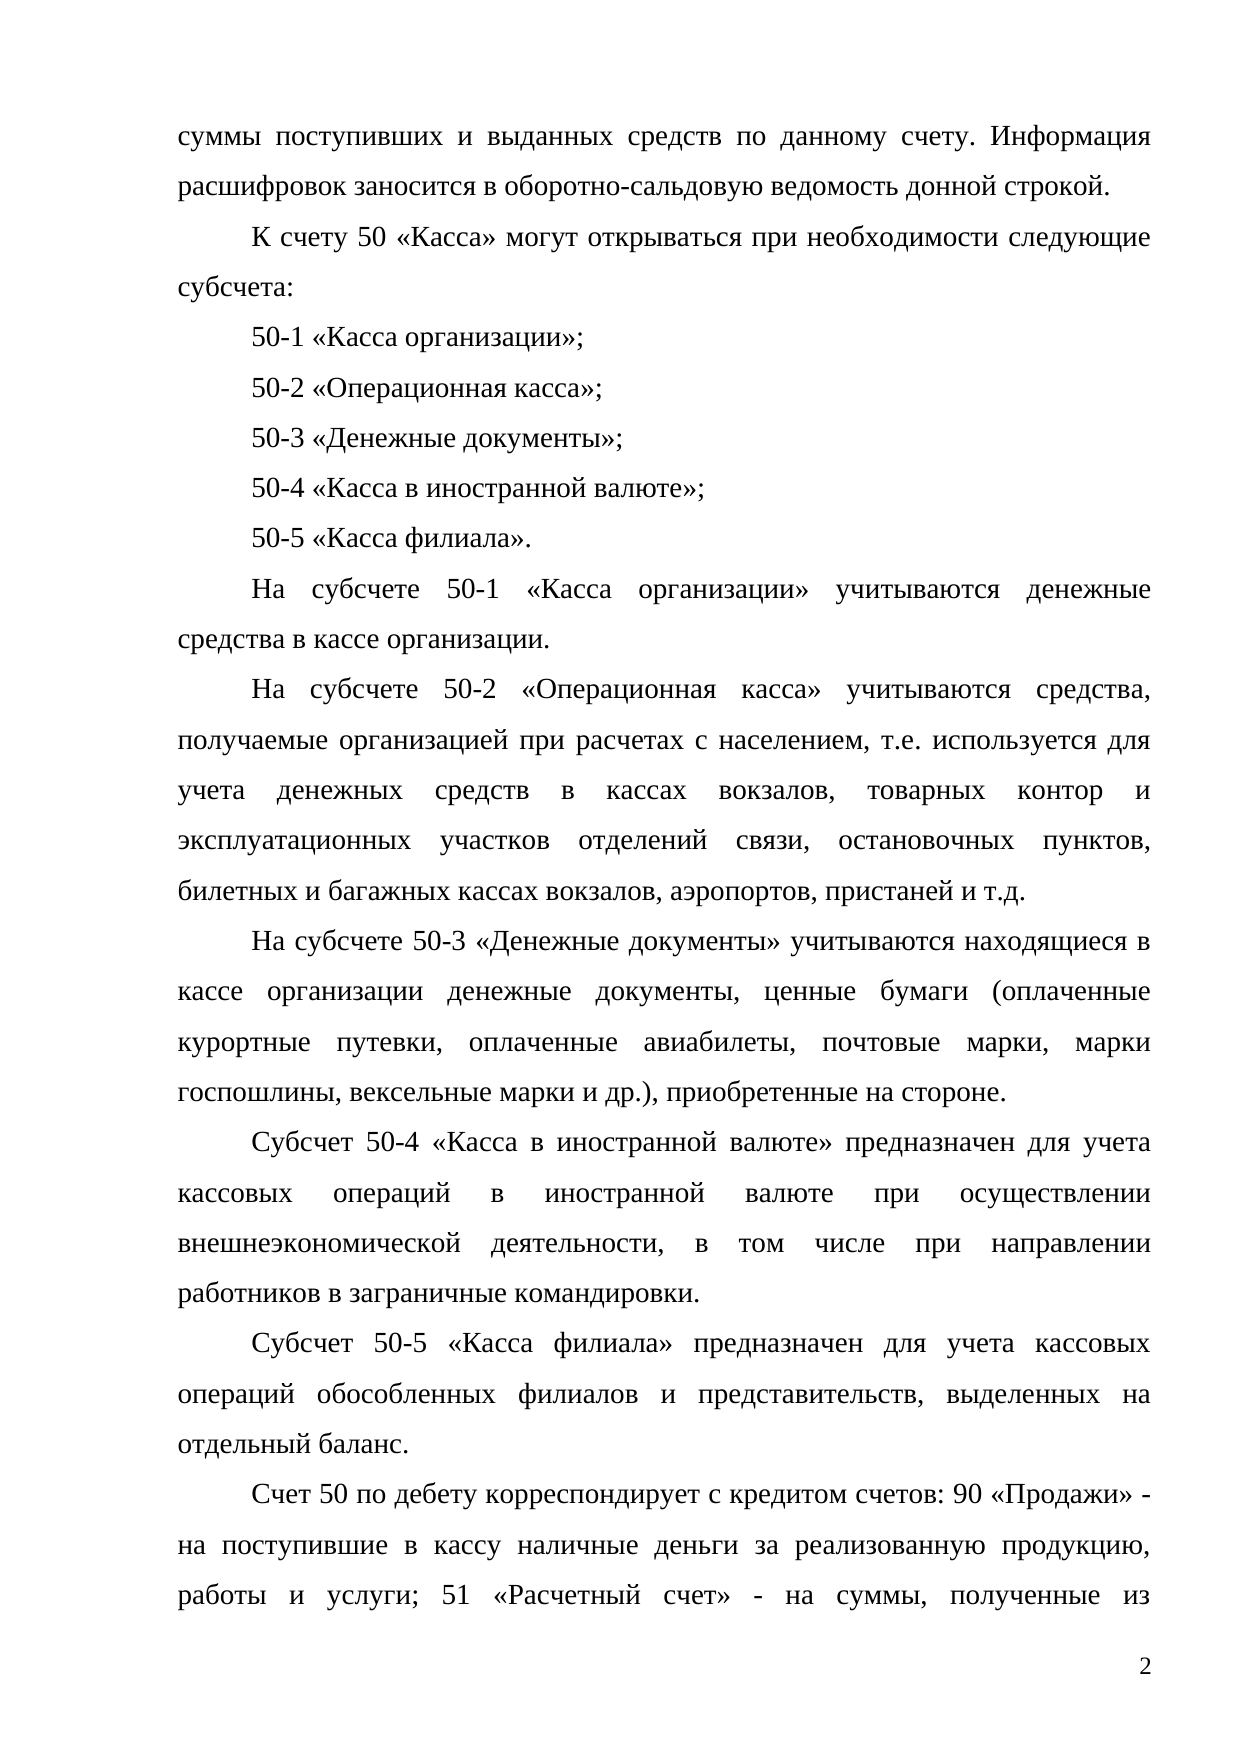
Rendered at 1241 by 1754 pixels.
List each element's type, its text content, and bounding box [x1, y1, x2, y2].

text 50-2 «Операционная касса»; [177, 370, 1152, 403]
text На субсчете 50-1 «Касса организации» учитываются денежные средства в кассе организации. [177, 571, 1152, 655]
text К счету 50 «Касса» могут открываться при необходимости следующие субсчета: [177, 219, 1152, 303]
text На субсчете 50-3 «Денежные документы» учитываются находящиеся в кассе организации денежные документы, ценные бумаги (оплаченные курортные путевки, оплаченные авиабилеты, почтовые марки, марки госпошлины, вексельные марки и др.), приобретенные на стороне. [177, 923, 1152, 1108]
text 50-4 «Касса в иностранной валюте»; [177, 470, 1152, 504]
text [177, 118, 1152, 202]
text 50-3 «Денежные документы»; [177, 420, 1152, 453]
text Субсчет 50-5 «Касса филиала» предназначен для учета кассовых операций обособленных филиалов и представительств, выделенных на отдельный баланс. [177, 1326, 1152, 1460]
text 50-5 «Касса филиала». [177, 521, 1152, 554]
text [177, 1477, 1152, 1611]
text Субсчет 50-4 «Касса в иностранной валюте» предназначен для учета кассовых операций в иностранной валюте при осуществлении внешнеэкономической деятельности, в том числе при направлении работников в заграничные командировки. [177, 1124, 1152, 1309]
text 50-1 «Касса организации»; [177, 319, 1152, 353]
text На субсчете 50-2 «Операционная касса» учитываются средства, получаемые организацией при расчетах с населением, т.е. используется для учета денежных средств в кассах вокзалов, товарных контор и эксплуатационных участков отделений связи, остановочных пунктов, билетных и багажных кассах вокзалов, аэропортов, пристаней и т.д. [177, 672, 1152, 906]
